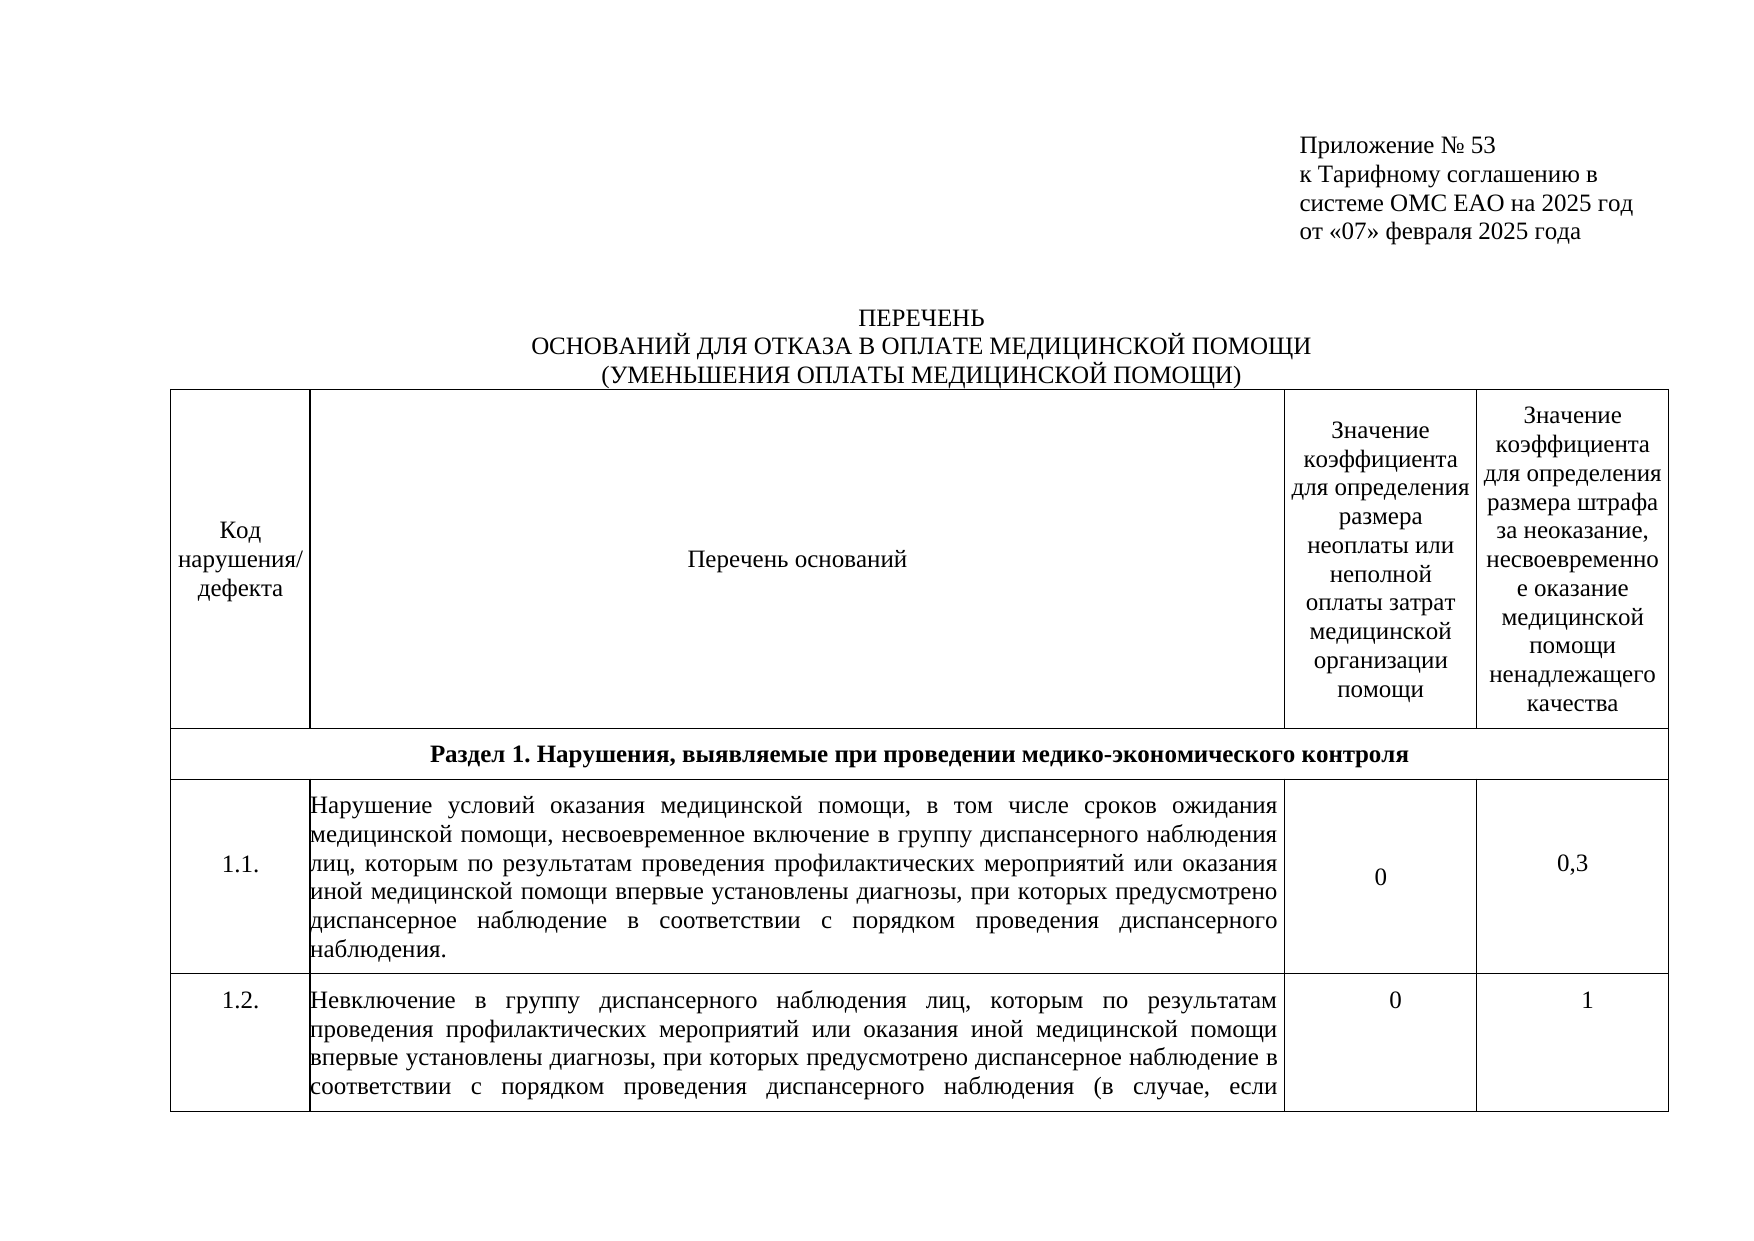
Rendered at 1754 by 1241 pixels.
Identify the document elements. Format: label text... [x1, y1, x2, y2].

table_cell Раздел 1. Нарушения, выявляемые при проведении медико-экономического контроля [171, 729, 1668, 778]
text ПЕРЕЧЕНЬ [177, 303, 1665, 331]
table_header Перечень оснований [311, 390, 1284, 727]
text Приложение № 53 [1299, 130, 1665, 159]
table_cell 1 [1477, 974, 1668, 1111]
table_cell 0 [1285, 780, 1476, 973]
table_cell 1.1. [171, 780, 309, 973]
table_cell Нарушение условий оказания медицинской помощи, в том числе сроков ожидания медицинской помощи, несвоевременное включение в группу диспансерного наблюдения лиц, которым по результатам проведения профилактических мероприятий или оказания иной медицинской помощи впервые установлены диагнозы, при которых предусмотрено диспансерное наблюдение в соответствии с порядком проведения диспансерного наблюдения. [311, 780, 1284, 973]
text к Тарифному соглашению в системе ОМС ЕАО на 2025 год [1299, 159, 1665, 216]
text (УМЕНЬШЕНИЯ ОПЛАТЫ МЕДИЦИНСКОЙ ПОМОЩИ) [177, 360, 1665, 389]
text ОСНОВАНИЙ ДЛЯ ОТКАЗА В ОПЛАТЕ МЕДИЦИНСКОЙ ПОМОЩИ [177, 331, 1665, 360]
table_cell 0,3 [1477, 780, 1668, 973]
text от «07» февраля 2025 года [1299, 216, 1665, 245]
table_header Значение коэффициента для определения размера неоплаты или неполной оплаты затрат медицинской организации помощи [1285, 390, 1476, 727]
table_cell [311, 974, 1284, 1111]
table_header Код нарушения/дефекта [171, 390, 309, 727]
table_cell 0 [1285, 974, 1476, 1111]
table_header Значение коэффициента для определения размера штрафа за неоказание, несвоевременное оказание медицинской помощи ненадлежащего качества [1477, 390, 1668, 727]
table_cell 1.2. [171, 974, 309, 1111]
